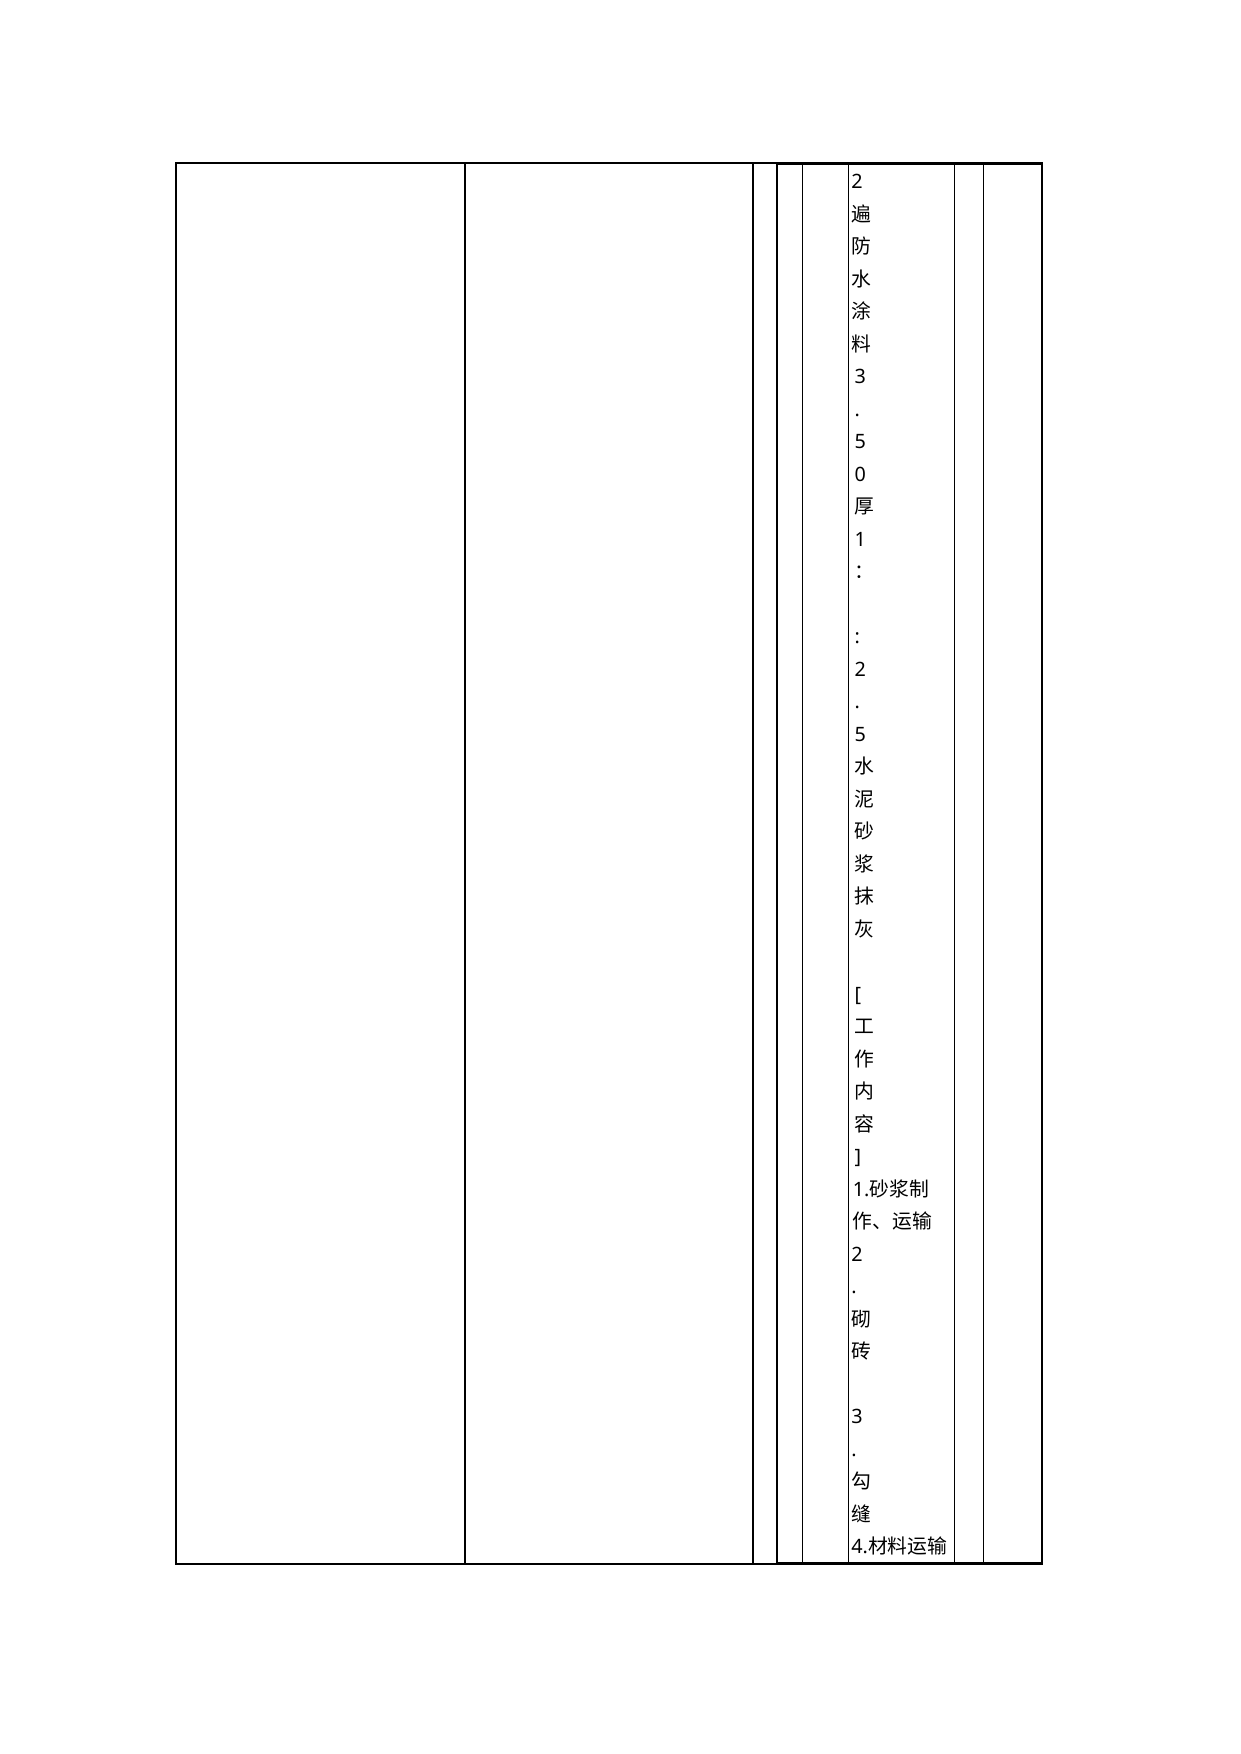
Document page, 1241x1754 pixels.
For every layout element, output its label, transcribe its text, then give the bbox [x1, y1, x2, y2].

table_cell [849, 165, 954, 1562]
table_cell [803, 165, 848, 1562]
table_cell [754, 164, 776, 1563]
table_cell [984, 165, 1041, 1562]
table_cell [955, 165, 983, 1562]
table_cell [177, 164, 464, 1563]
table_cell 1 [466, 164, 752, 1563]
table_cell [778, 165, 802, 1562]
